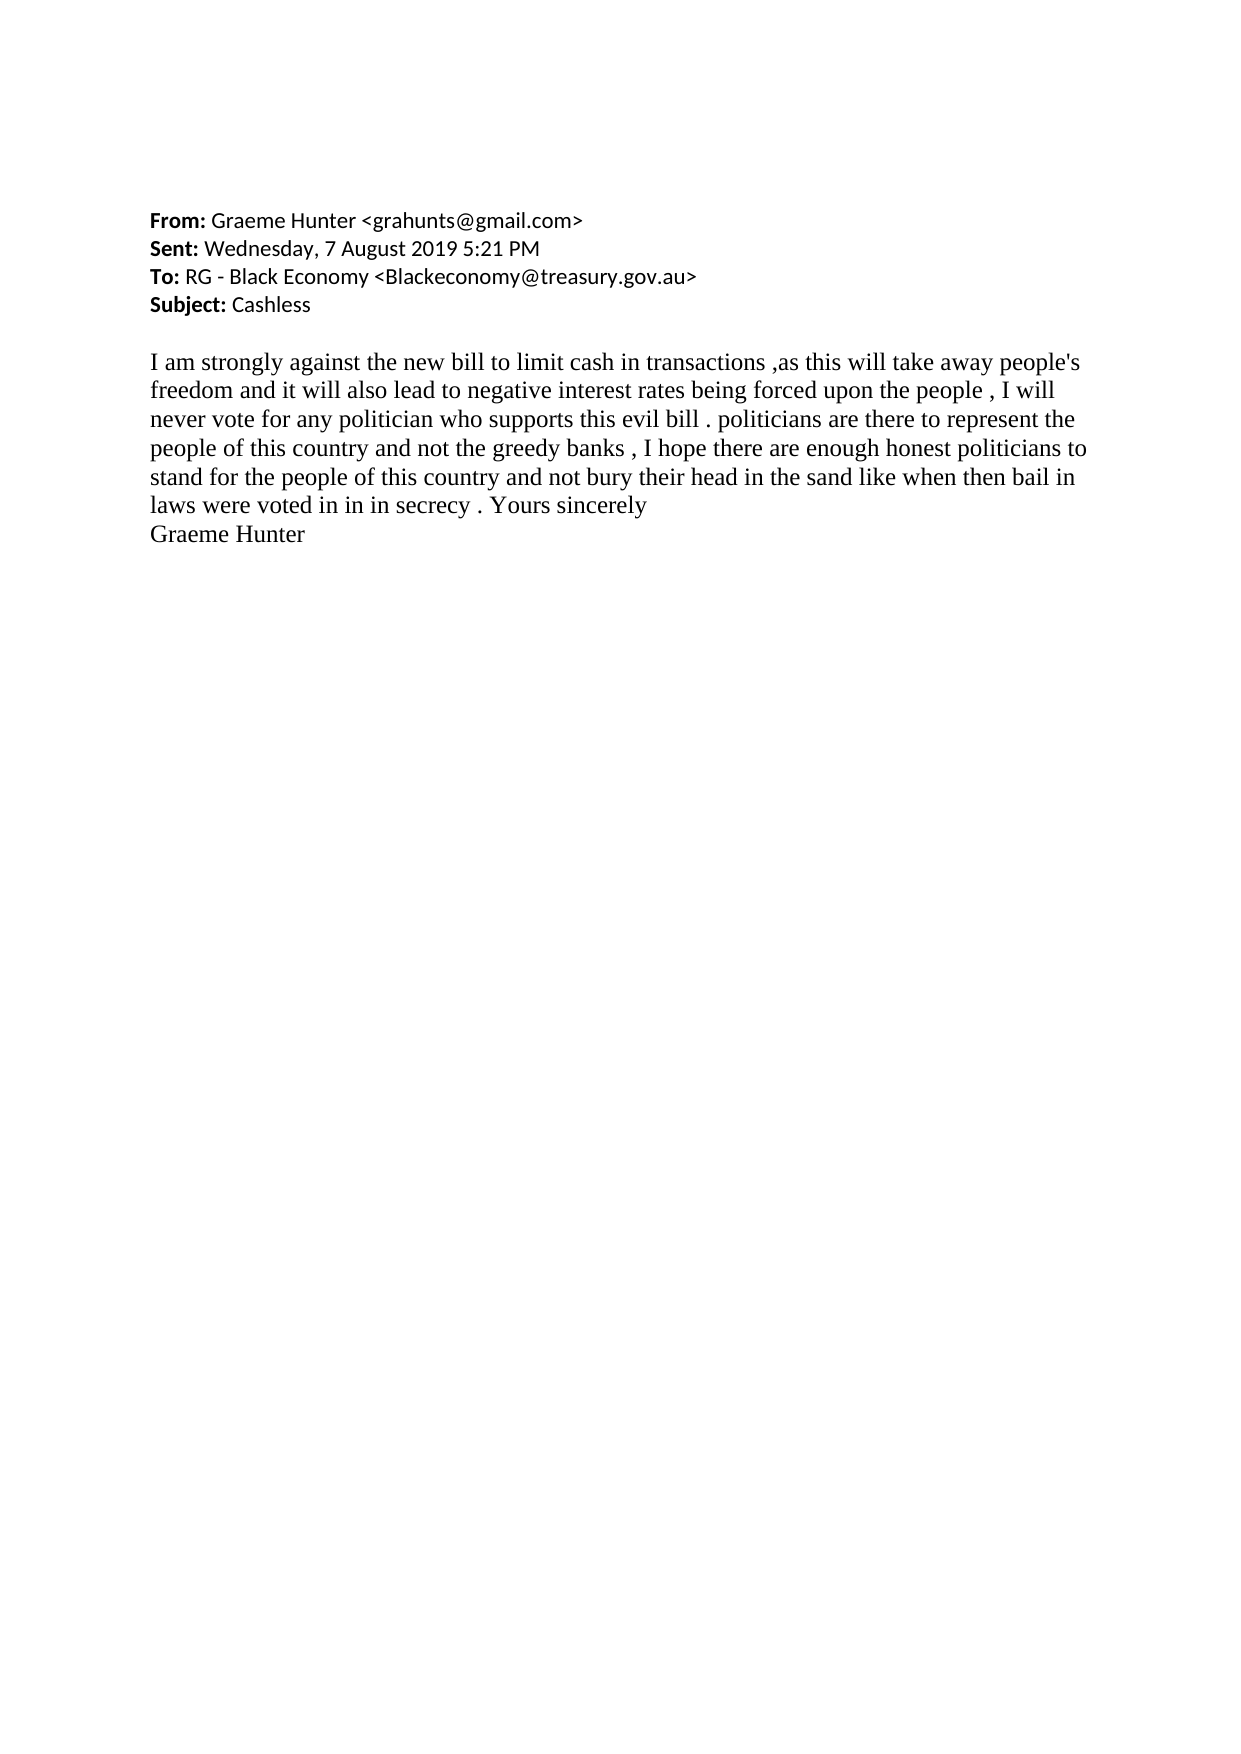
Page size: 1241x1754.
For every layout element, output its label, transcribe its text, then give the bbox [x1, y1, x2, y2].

text From: Graeme Hunter <grahunts@gmail.com> Sent: Wednesday, 7 August 2019 5:21 PM To: RG - Black Economy <Blackeconomy@treasury.gov.au> Subject: Cashless [150, 206, 1090, 318]
text I am strongly against the new bill to limit cash in transactions ,as this will take away people's freedom and it will also lead to negative interest rates being forced upon the people , I will never vote for any politician who supports this evil bill . politicians are there to represent the people of this country and not the greedy banks , I hope there are enough honest politicians to stand for the people of this country and not bury their head in the sand like when then bail in laws were voted in in in secrecy . Yours sincerely [150, 347, 1090, 519]
text Graeme Hunter [150, 519, 1090, 548]
